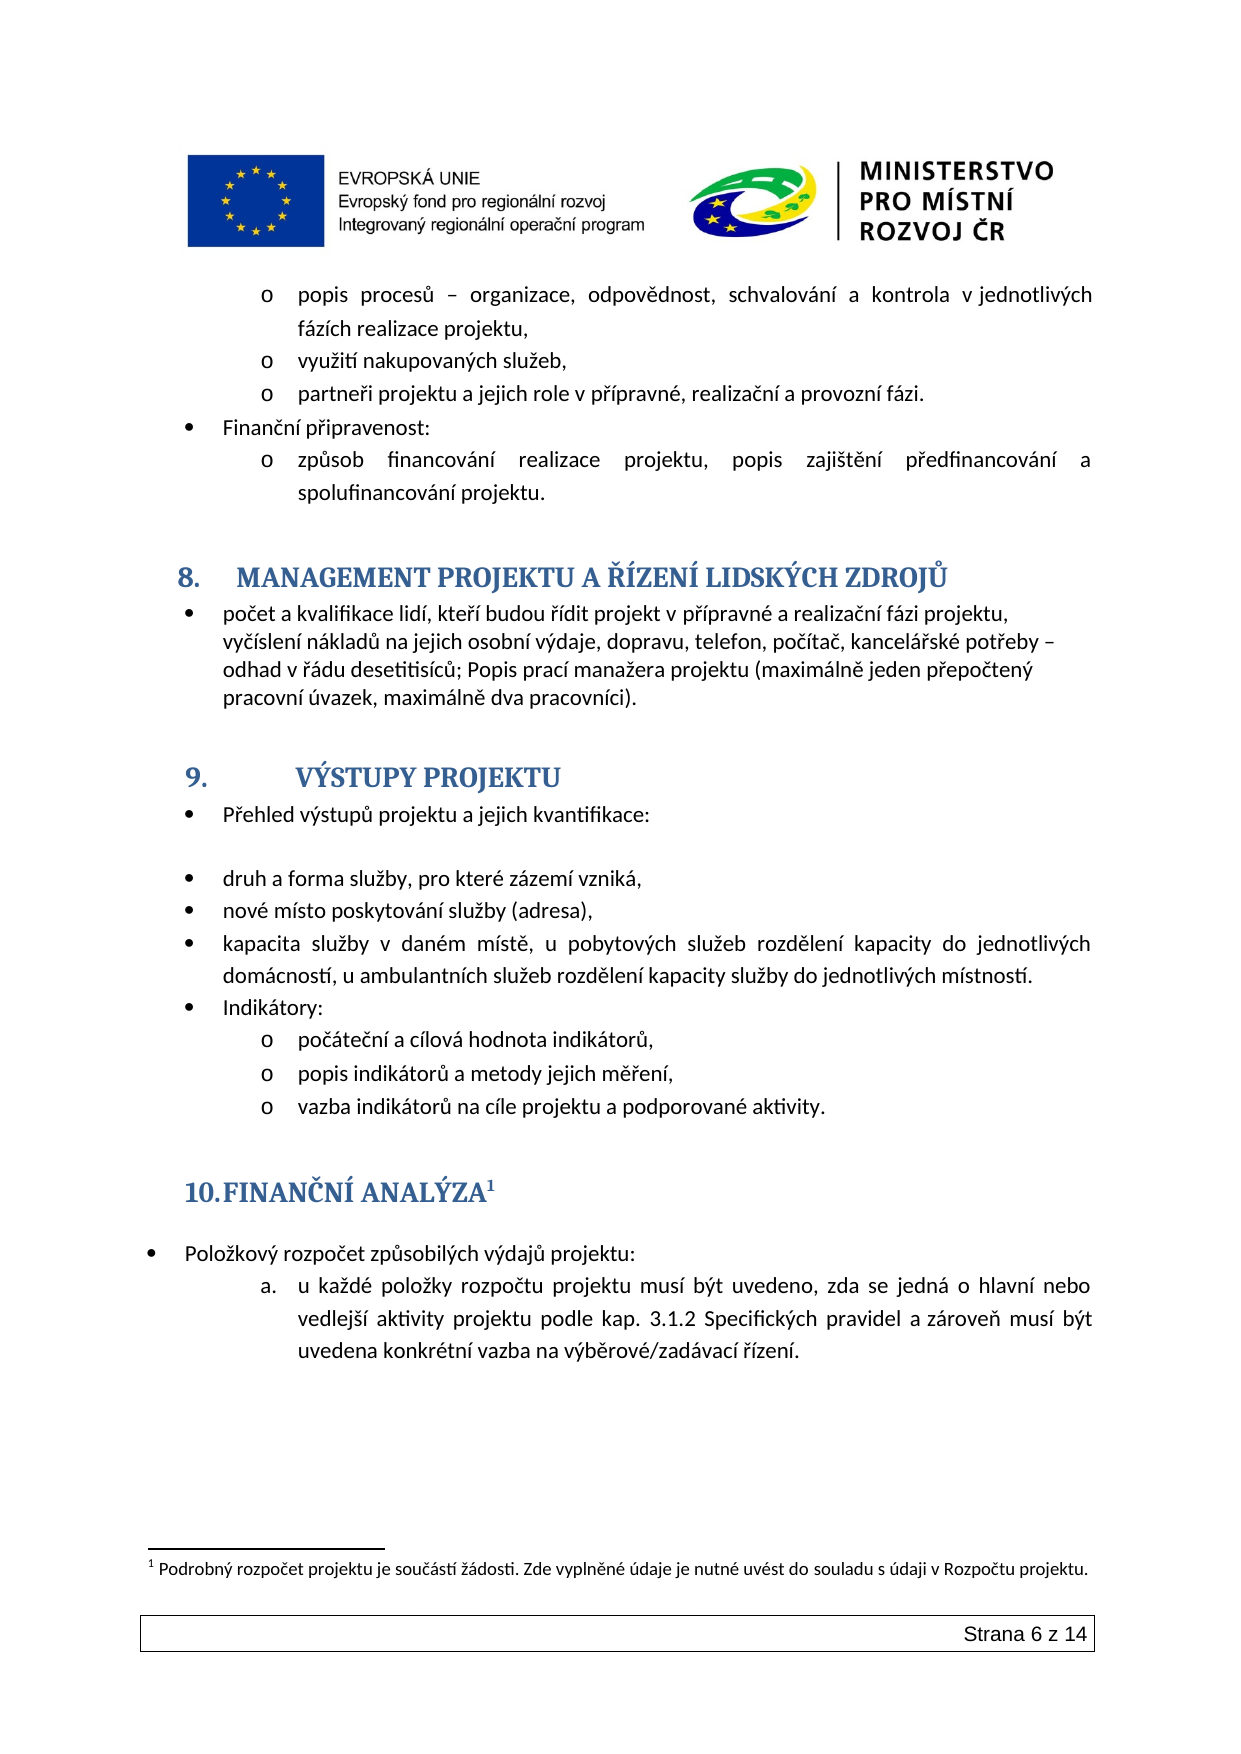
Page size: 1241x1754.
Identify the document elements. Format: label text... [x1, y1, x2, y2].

list nové místo poskytování služby (adresa), [185, 896, 1093, 924]
list popis indikátorů a metody jejich měření, [260, 1059, 1093, 1088]
list Finanční připravenost: [185, 413, 1093, 441]
list kapacita služby v daném místě, u pobytových služeb rozdělení kapacity do jednotlivých domácností, u ambulantních služeb rozdělení kapacity služby do jednotlivých místností. [185, 929, 1093, 989]
list druh a forma služby, pro které zázemí vzniká, [185, 864, 1093, 892]
list u každé položky rozpočtu projektu musí být uvedeno, zda se jedná o hlavní nebo vedlejší aktivity projektu podle kap. 3.1.2 Specifických pravidel a zároveň musí být uvedena konkrétní vazba na výběrové/zadávací řízení. [260, 1272, 1093, 1364]
subtitle Výstupy projektu [185, 761, 1093, 795]
picture [157, 123, 1083, 277]
list využití nakupovaných služeb, [260, 346, 1093, 375]
list Indikátory: [185, 993, 1093, 1021]
list Přehled výstupů projektu a jejich kvantifikace: [185, 800, 1093, 828]
list vazba indikátorů na cíle projektu a podporované aktivity. [260, 1092, 1093, 1121]
list popis procesů – organizace, odpovědnost, schvalování a kontrola v jednotlivých fázích realizace projektu, [260, 148, 1093, 342]
subtitle Finanční analýza [185, 1176, 1093, 1209]
list Položkový rozpočet způsobilých výdajů projektu: [147, 1239, 1093, 1267]
subtitle Management projektu a řízení lidských zdrojů [177, 561, 1093, 594]
list partneři projektu a jejich role v přípravné, realizační a provozní fázi. [260, 379, 1093, 409]
list způsob financování realizace projektu, popis zajištění předfinancování a spolufinancování projektu. [260, 445, 1093, 507]
list počáteční a cílová hodnota indikátorů, [260, 1025, 1093, 1054]
list počet a kvalifikace lidí, kteří budou řídit projekt v přípravné a realizační fázi projektu, vyčíslení nákladů na jejich osobní výdaje, dopravu, telefon, počítač, kancelářské potřeby – odhad v řádu desetitisíců; Popis prací manažera projektu (maximálně jeden přepočtený pracovní úvazek, maximálně dva pracovníci). [185, 599, 1093, 711]
